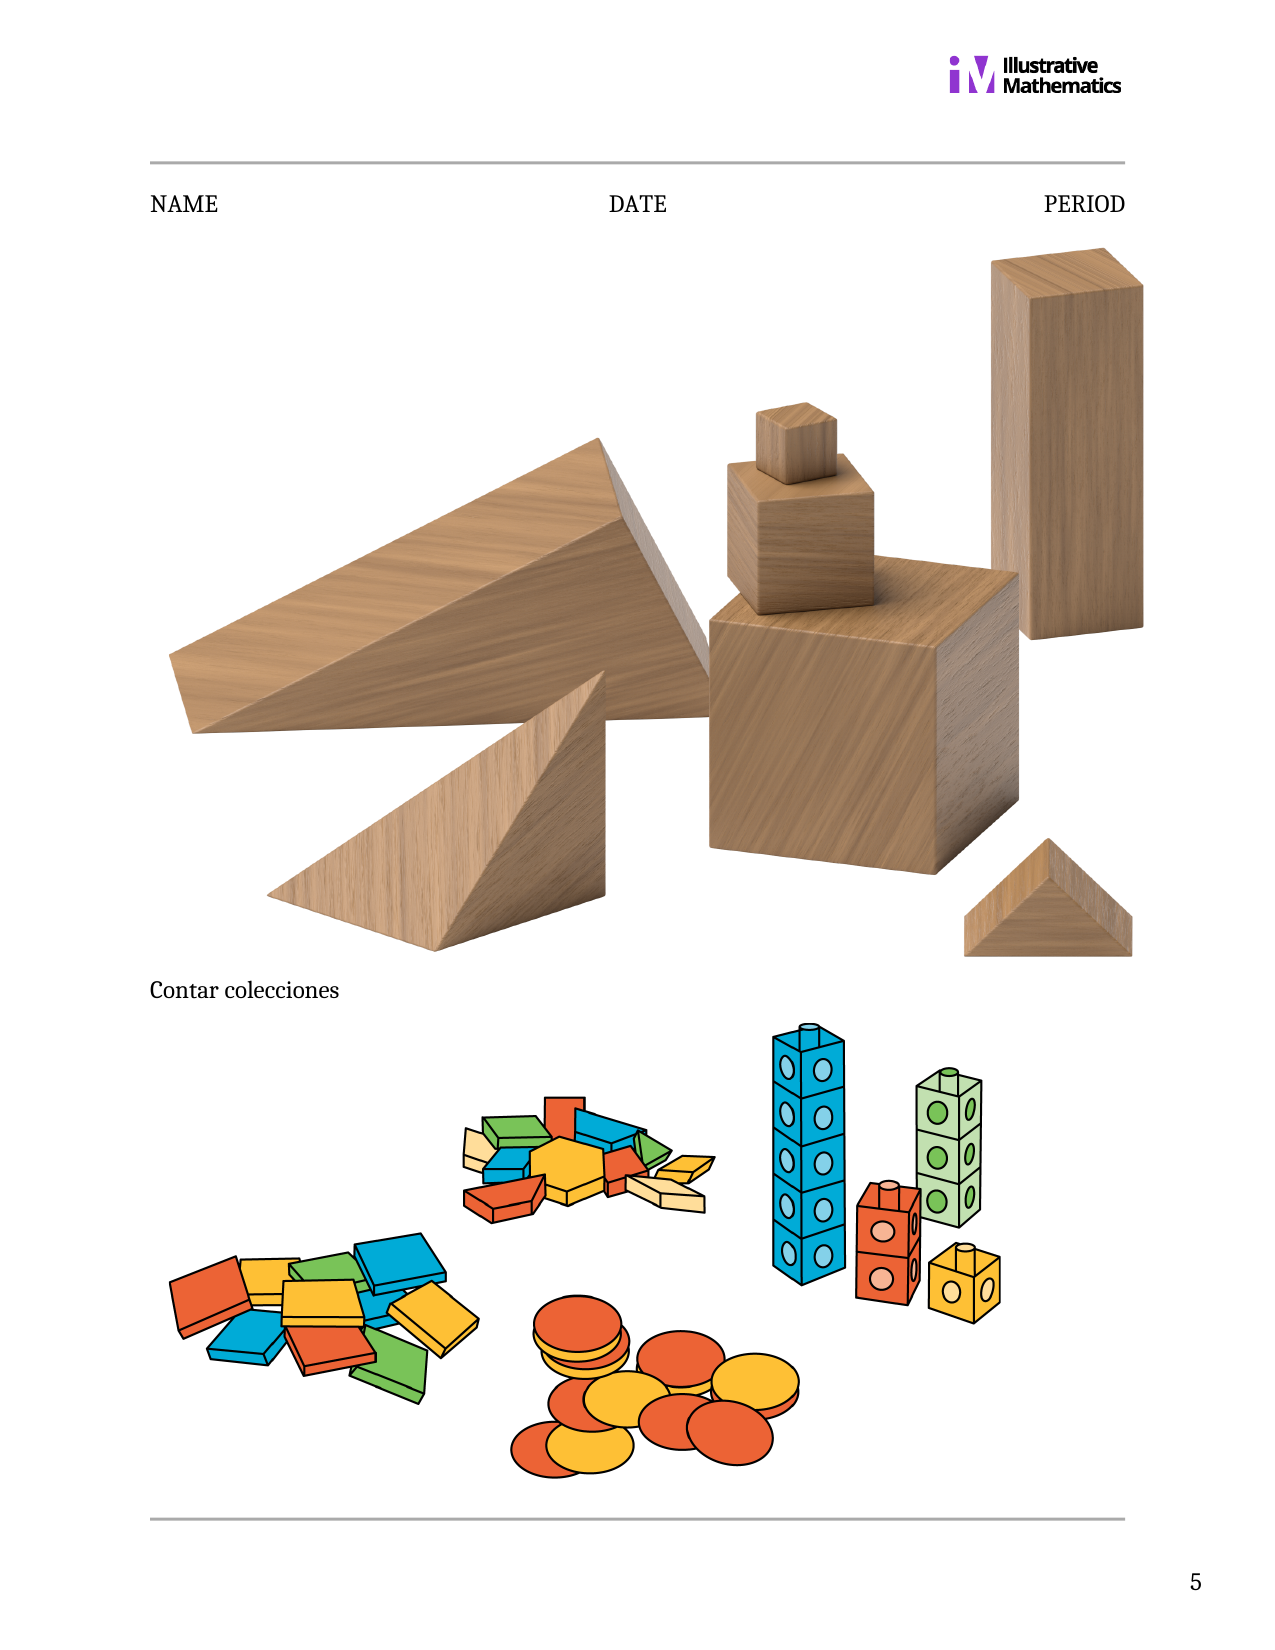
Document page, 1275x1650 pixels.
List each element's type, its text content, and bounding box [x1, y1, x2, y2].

picture [168, 247, 1144, 957]
picture [168, 1023, 1001, 1479]
picture [949, 55, 1121, 93]
text Contar colecciones [150, 976, 1125, 1004]
